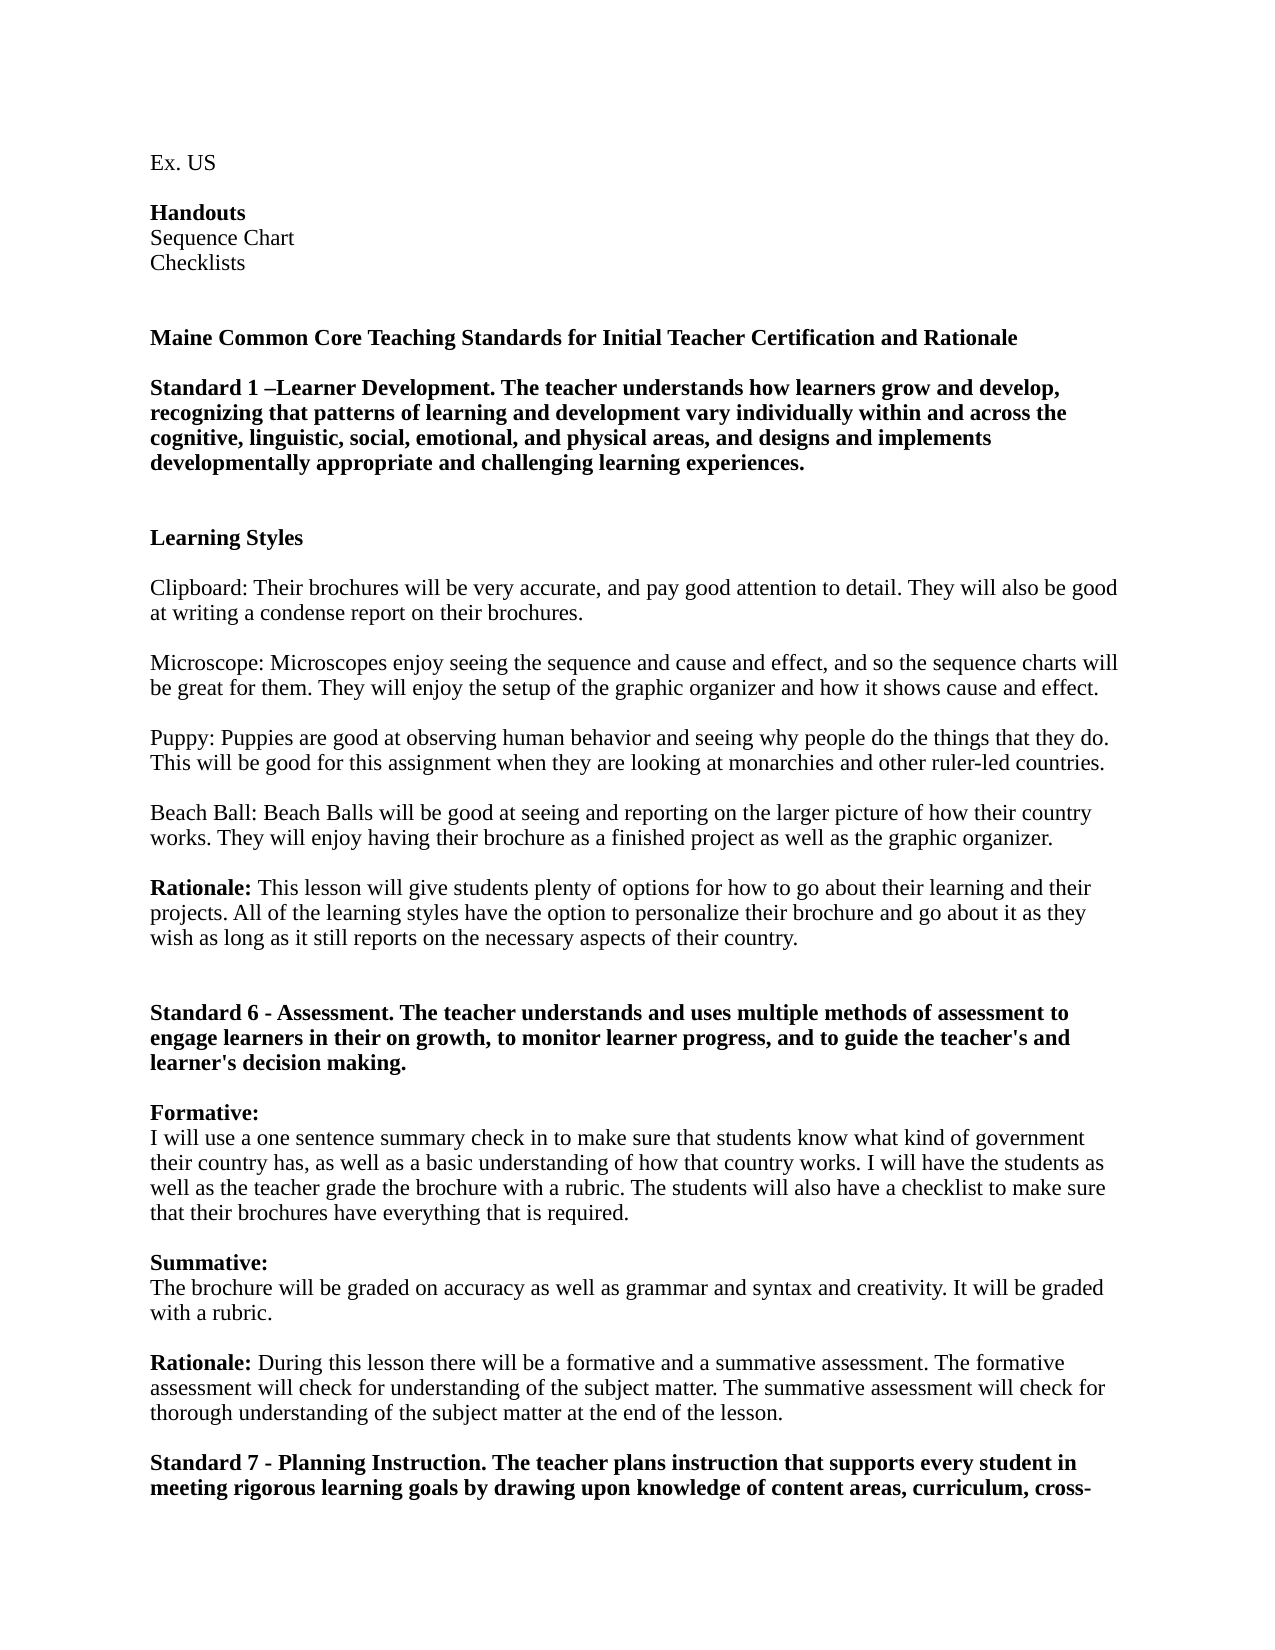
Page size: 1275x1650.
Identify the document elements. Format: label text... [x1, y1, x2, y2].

text Beach Ball: Beach Balls will be good at seeing and reporting on the larger picture of how their country works. They will enjoy having their brochure as a finished project as well as the graphic organizer. [150, 800, 1125, 850]
text Handouts [150, 200, 1125, 225]
text Formative: [150, 1100, 1125, 1125]
text I will use a one sentence summary check in to make sure that students know what kind of government their country has, as well as a basic understanding of how that country works. I will have the students as well as the teacher grade the brochure with a rubric. The students will also have a checklist to make sure that their brochures have everything that is required. [150, 1125, 1125, 1225]
text Sequence Chart [150, 225, 1125, 250]
text Maine Common Core Teaching Standards for Initial Teacher Certification and Rationale [150, 325, 1125, 350]
text Microscope: Microscopes enjoy seeing the sequence and cause and effect, and so the sequence charts will be great for them. They will enjoy the setup of the graphic organizer and how it shows cause and effect. [150, 650, 1125, 700]
text Standard 1 –Learner Development. The teacher understands how learners grow and develop, recognizing that patterns of learning and development vary individually within and across the cognitive, linguistic, social, emotional, and physical areas, and designs and implements developmentally appropriate and challenging learning experiences. [150, 375, 1125, 475]
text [150, 1450, 1125, 1500]
text Learning Styles [150, 525, 1125, 550]
text Clipboard: Their brochures will be very accurate, and pay good attention to detail. They will also be good at writing a condense report on their brochures. [150, 575, 1125, 625]
text Rationale: During this lesson there will be a formative and a summative assessment. The formative assessment will check for understanding of the subject matter. The summative assessment will check for thorough understanding of the subject matter at the end of the lesson. [150, 1350, 1125, 1425]
text Standard 6 - Assessment. The teacher understands and uses multiple methods of assessment to engage learners in their on growth, to monitor learner progress, and to guide the teacher's and learner's decision making. [150, 1000, 1125, 1075]
text Puppy: Puppies are good at observing human behavior and seeing why people do the things that they do. This will be good for this assignment when they are looking at monarchies and other ruler-led countries. [150, 725, 1125, 775]
text Summative: [150, 1250, 1125, 1275]
text Checklists [150, 250, 1125, 275]
text Rationale: This lesson will give students plenty of options for how to go about their learning and their projects. All of the learning styles have the option to personalize their brochure and go about it as they wish as long as it still reports on the necessary aspects of their country. [150, 875, 1125, 950]
text Ex. US [150, 150, 1125, 175]
text The brochure will be graded on accuracy as well as grammar and syntax and creativity. It will be graded with a rubric. [150, 1275, 1125, 1325]
